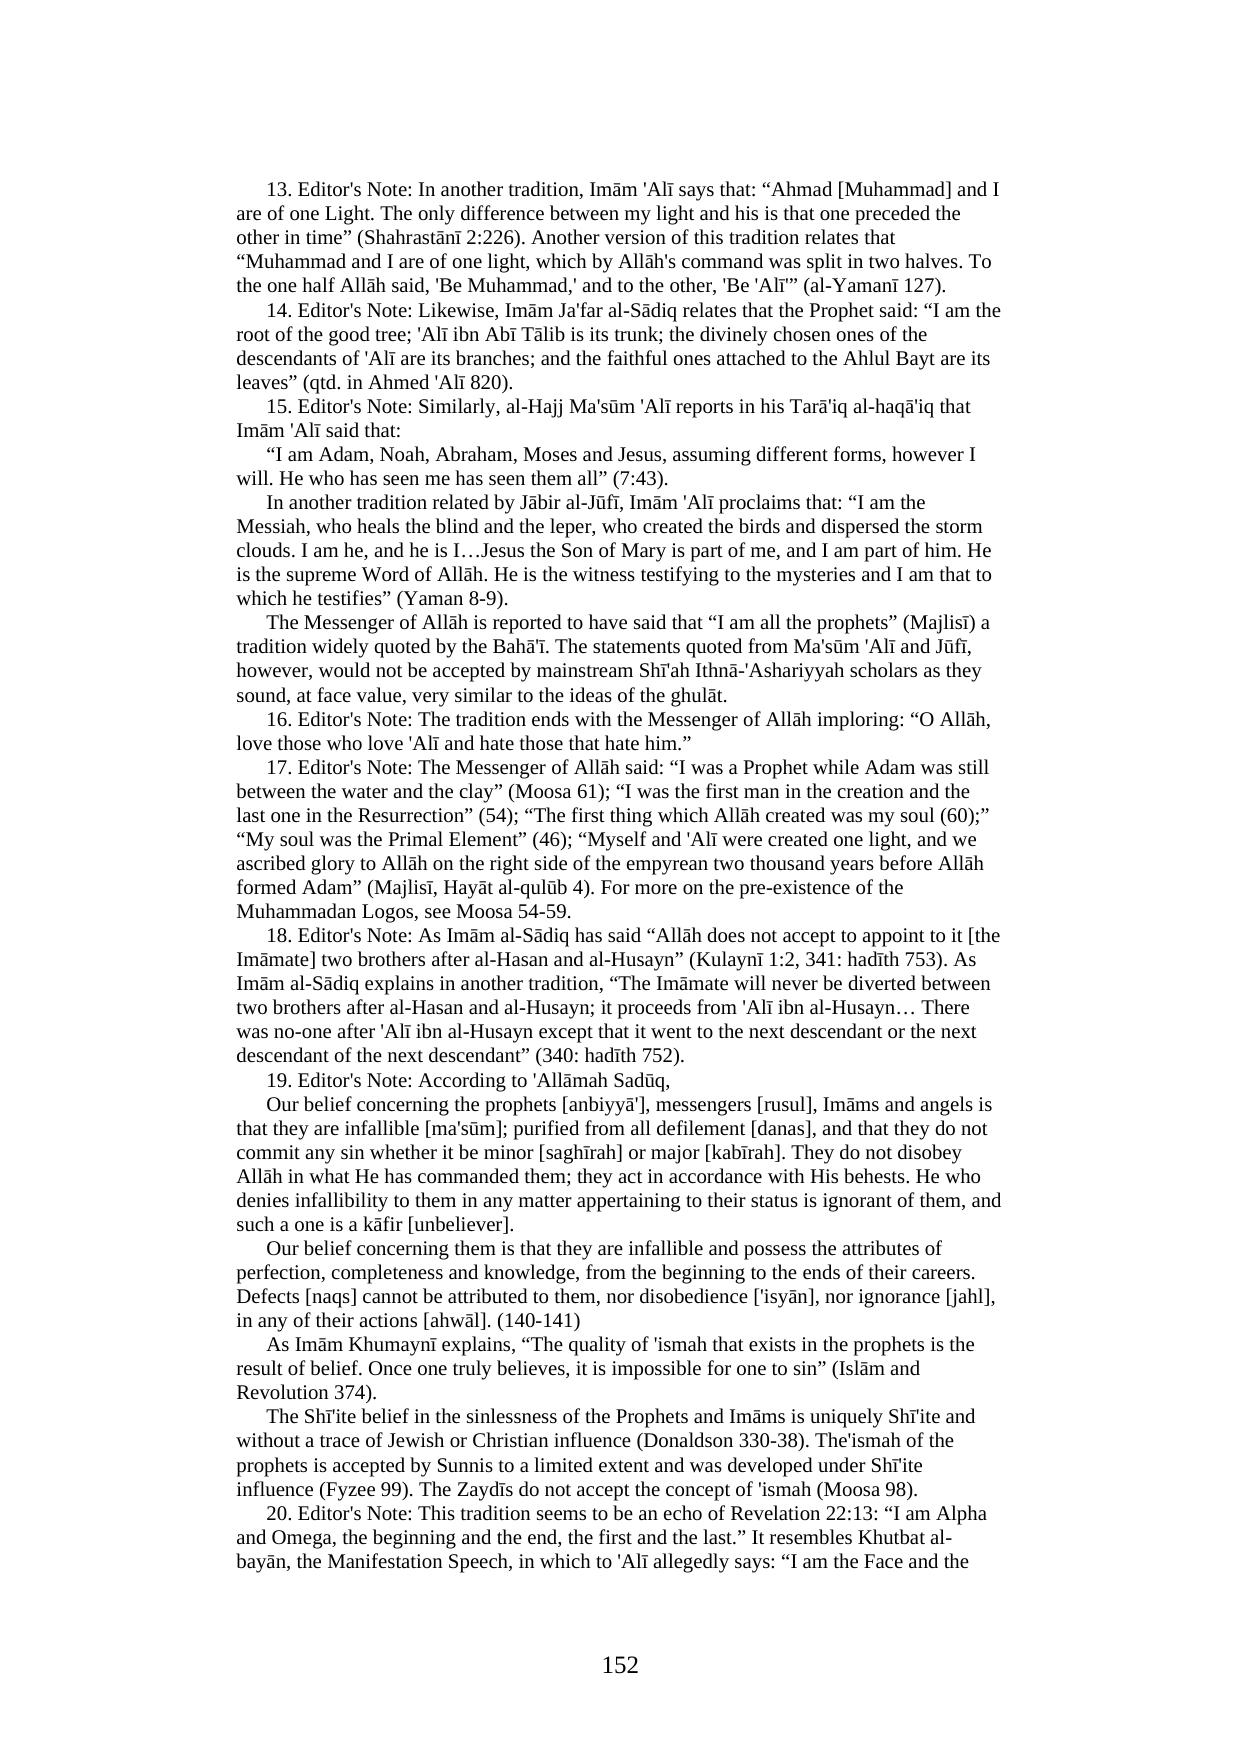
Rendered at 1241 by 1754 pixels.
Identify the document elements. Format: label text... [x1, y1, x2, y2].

text 18. Editor's Note: As Imām al-Sādiq has said “Allāh does not accept to appoint to it [the Imāmate] two brothers after al-Hasan and al-Husayn” (Kulaynī 1:2, 341: hadīth 753). As Imām al-Sādiq explains in another tradition, “The Imāmate will never be diverted between two brothers after al-Hasan and al-Husayn; it proceeds from 'Alī ibn al-Husayn… There was no-one after 'Alī ibn al-Husayn except that it went to the next descendant or the next descendant of the next descendant” (340: hadīth 752). [236, 923, 1004, 1067]
text Our belief concerning them is that they are infallible and possess the attributes of perfection, completeness and knowledge, from the beginning to the ends of their careers. Defects [naqs] cannot be attributed to them, nor disobedience ['isyān], nor ignorance [jahl], in any of their actions [ahwāl]. (140-141) [236, 1236, 1004, 1332]
text 15. Editor's Note: Similarly, al-Hajj Ma'sūm 'Alī reports in his Tarā'iq al-haqā'iq that Imām 'Alī said that: [236, 394, 1004, 442]
text 14. Editor's Note: Likewise, Imām Ja'far al-Sādiq relates that the Prophet said: “I am the root of the good tree; 'Alī ibn Abī Tālib is its trunk; the divinely chosen ones of the descendants of 'Alī are its branches; and the faithful ones attached to the Ahlul Bayt are its leaves” (qtd. in Ahmed 'Alī 820). [236, 297, 1004, 394]
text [236, 1501, 1004, 1573]
text The Shī'ite belief in the sinlessness of the Prophets and Imāms is uniquely Shī'ite and without a trace of Jewish or Christian influence (Donaldson 330-38). The'ismah of the prophets is accepted by Sunnis to a limited extent and was developed under Shī'ite influence (Fyzee 99). The Zaydīs do not accept the concept of 'ismah (Moosa 98). [236, 1404, 1004, 1501]
text The Messenger of Allāh is reported to have said that “I am all the prophets” (Majlisī) a tradition widely quoted by the Bahā'ī. The statements quoted from Ma'sūm 'Alī and Jūfī, however, would not be accepted by mainstream Shī'ah Ithnā-'Ashariyyah scholars as they sound, at face value, very similar to the ideas of the ghulāt. [236, 610, 1004, 707]
text Our belief concerning the prophets [anbiyyā'], messengers [rusul], Imāms and angels is that they are infallible [ma'sūm]; purified from all defilement [danas], and that they do not commit any sin whether it be minor [saghīrah] or major [kabīrah]. They do not disobey Allāh in what He has commanded them; they act in accordance with His behests. He who denies infallibility to them in any matter appertaining to their status is ignorant of them, and such a one is a kāfir [unbeliever]. [236, 1092, 1004, 1236]
text 17. Editor's Note: The Messenger of Allāh said: “I was a Prophet while Adam was still between the water and the clay” (Moosa 61); “I was the first man in the creation and the last one in the Resurrection” (54); “The first thing which Allāh created was my soul (60);” “My soul was the Primal Element” (46); “Myself and 'Alī were created one light, and we ascribed glory to Allāh on the right side of the empyrean two thousand years before Allāh formed Adam” (Majlisī, Hayāt al-qulūb 4). For more on the pre-existence of the Muhammadan Logos, see Moosa 54-59. [236, 755, 1004, 923]
text “I am Adam, Noah, Abraham, Moses and Jesus, assuming different forms, however I will. He who has seen me has seen them all” (7:43). [236, 442, 1004, 490]
text 16. Editor's Note: The tradition ends with the Messenger of Allāh imploring: “O Allāh, love those who love 'Alī and hate those that hate him.” [236, 707, 1004, 755]
text In another tradition related by Jābir al-Jūfī, Imām 'Alī proclaims that: “I am the Messiah, who heals the blind and the leper, who created the birds and dispersed the storm clouds. I am he, and he is I…Jesus the Son of Mary is part of me, and I am part of him. He is the supreme Word of Allāh. He is the witness testifying to the mysteries and I am that to which he testifies” (Yaman 8-9). [236, 490, 1004, 610]
text 13. Editor's Note: In another tradition, Imām 'Alī says that: “Ahmad [Muhammad] and I are of one Light. The only difference between my light and his is that one preceded the other in time” (Shahrastānī 2:226). Another version of this tradition relates that “Muhammad and I are of one light, which by Allāh's command was split in two halves. To the one half Allāh said, 'Be Muhammad,' and to the other, 'Be 'Alī'” (al-Yamanī 127). [236, 177, 1004, 297]
text 19. Editor's Note: According to 'Allāmah Sadūq, [236, 1067, 1004, 1092]
text As Imām Khumaynī explains, “The quality of 'ismah that exists in the prophets is the result of belief. Once one truly believes, it is impossible for one to sin” (Islām and Revolution 374). [236, 1332, 1004, 1404]
